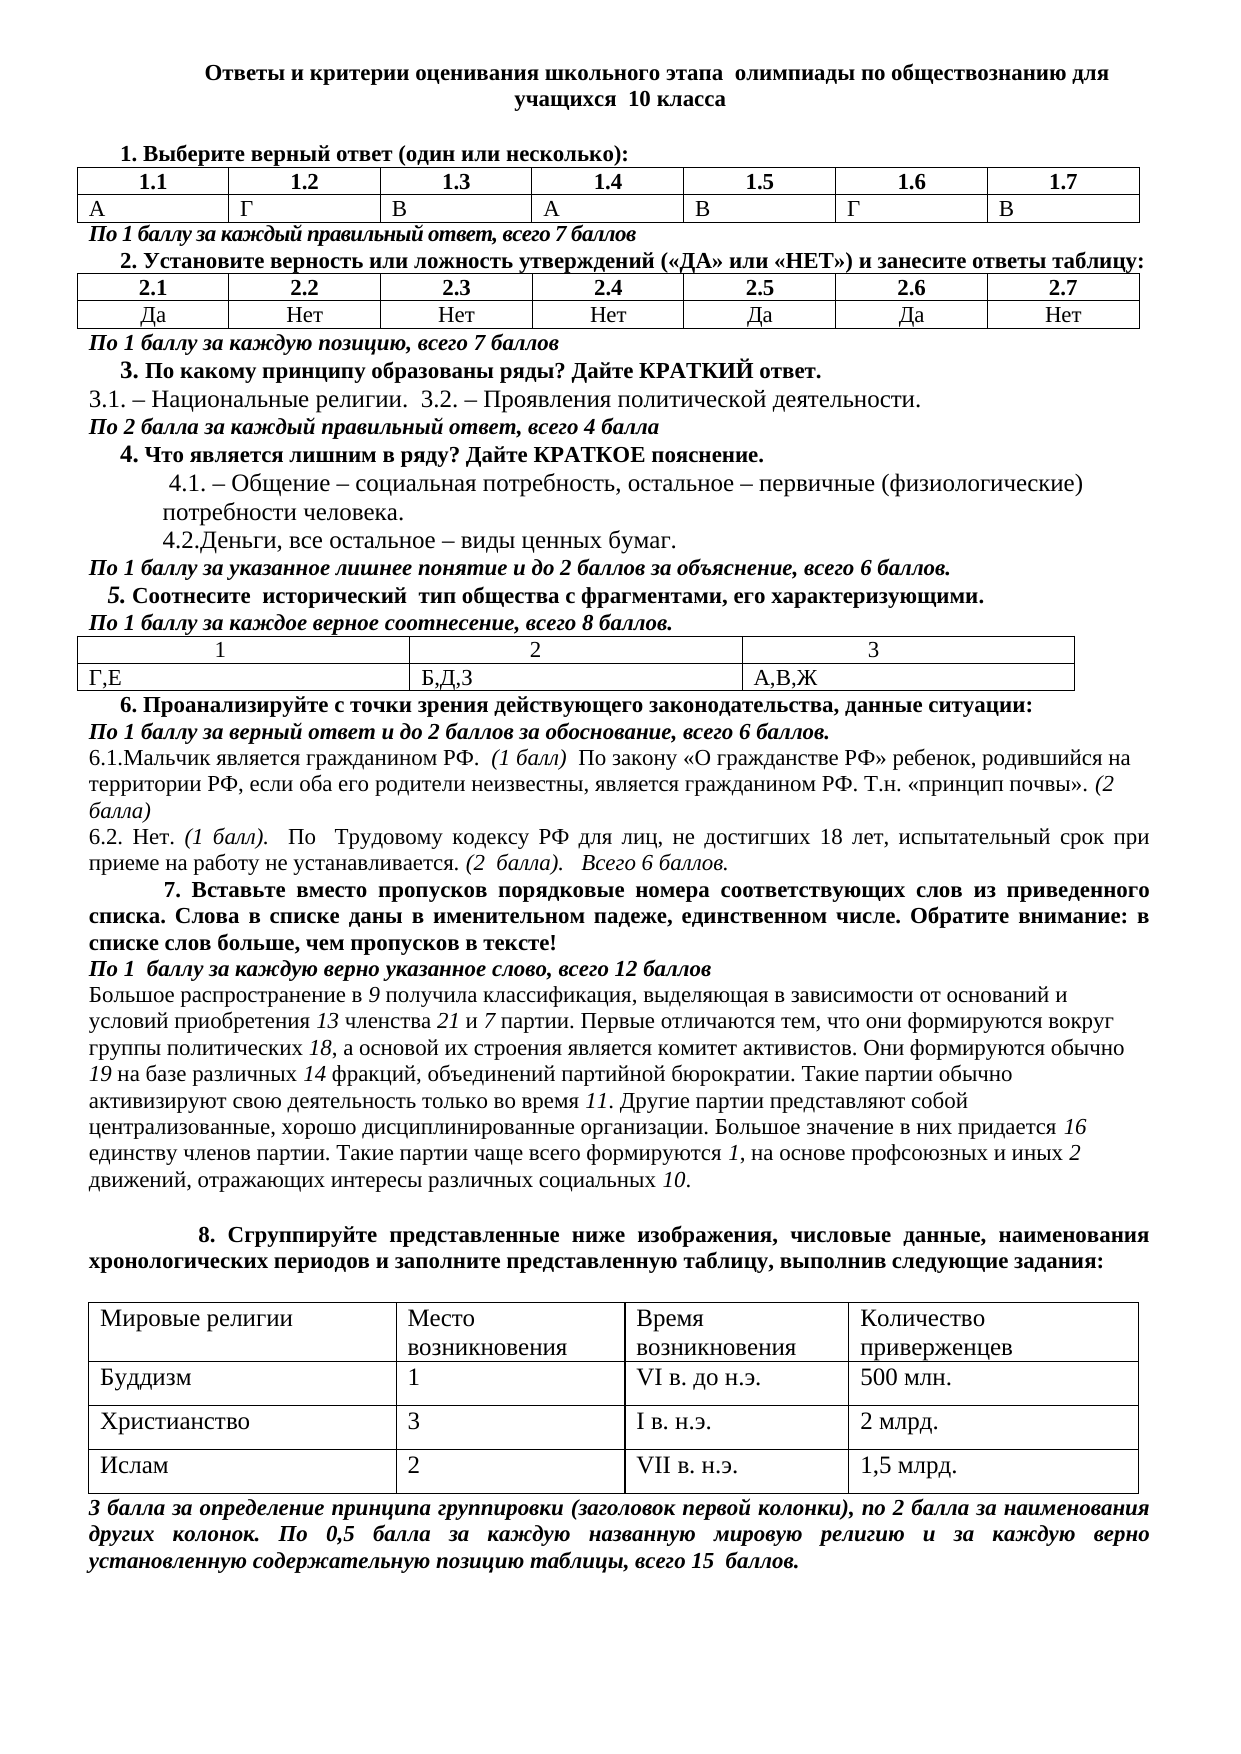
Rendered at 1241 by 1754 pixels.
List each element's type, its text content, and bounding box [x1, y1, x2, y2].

table_cell Христианство [89, 1406, 396, 1449]
table_cell Буддизм [89, 1362, 396, 1405]
table_cell В [381, 195, 531, 222]
table_cell Ислам [89, 1450, 396, 1493]
text 3 балла за определение принципа группировки (заголовок первой колонки), по 2 балла за наименования других колонок. По 0,5 балла за каждую названную мировую религию и за каждую верно установленную содержательную позицию таблицы, всего 15 баллов. [89, 1494, 1152, 1573]
table_cell VII в. н.э. [626, 1450, 848, 1493]
text 4. Что является лишним в ряду? Дайте КРАТКОЕ пояснение. [120, 439, 1152, 468]
text 6. Проанализируйте с точки зрения действующего законодательства, данные ситуации: [120, 691, 1152, 718]
table_header 2.2 [229, 274, 380, 300]
text 5. Соотнесите исторический тип общества с фрагментами, его характеризующими. [89, 580, 1152, 609]
text 1. Выберите верный ответ (один или несколько): [120, 141, 1152, 167]
text Большое распространение в 9 получила классификация, выделяющая в зависимости от оснований и условий приобретения 13 членства 21 и 7 партии. Первые отличаются тем, что они формируются вокруг группы политических 18, а основой их строения является комитет активистов. Они формируются обычно 19 на базе различных 14 фракций, объединений партийной бюрократии. Такие партии обычно активизируют свою деятельность только во время 11. Другие партии представляют собой централизованные, хорошо дисциплинированные организации. Большое значение в них придается 16 единству членов партии. Такие партии чаще всего формируются 1, на основе профсоюзных и иных 2 движений, отражающих интересы различных социальных 10. [89, 981, 1152, 1192]
table_header 1 [78, 637, 409, 663]
text 4.2.Деньги, все остальное – виды ценных бумаг. [162, 525, 1152, 554]
text 6.1.Мальчик является гражданином РФ. (1 балл) По закону «О гражданстве РФ» ребенок, родившийся на территории РФ, если оба его родители неизвестны, является гражданином РФ. Т.н. «принцип почвы». (2 балла) [89, 744, 1152, 823]
table_header 2.3 [381, 274, 532, 300]
text 3.1. – Национальные религии. 3.2. – Проявления политической деятельности. [89, 384, 1152, 413]
table_cell Да [836, 301, 987, 328]
table_header 1.4 [532, 168, 683, 194]
table_header 1.6 [836, 168, 987, 194]
table_cell Г,Е [78, 664, 409, 690]
text По 2 балла за каждый правильный ответ, всего 4 балла [89, 413, 1152, 439]
text 2. Установите верность или ложность утверждений («ДА» или «НЕТ») и занесите ответы таблицу: [120, 247, 1152, 273]
table_cell А,В,Ж [743, 664, 1074, 690]
table_cell Нет [381, 301, 532, 328]
table_cell 2 млрд. [849, 1406, 1138, 1449]
text По 1 баллу за каждый правильный ответ, всего 7 баллов [89, 223, 1151, 247]
text Ответы и критерии оценивания школьного этапа олимпиады по обществознанию для учащихся 10 класса [89, 59, 1152, 112]
table_header 1.5 [684, 168, 835, 194]
text По 1 баллу за каждую позицию, всего 7 баллов [89, 329, 1152, 355]
table_header 2 [410, 637, 742, 663]
text По 1 баллу за указанное лишнее понятие и до 2 баллов за объяснение, всего 6 баллов. [89, 554, 1152, 580]
table_header 2.7 [988, 274, 1139, 300]
table_cell В [988, 195, 1139, 222]
table_cell В [684, 195, 835, 222]
table_cell А [78, 195, 228, 222]
text По 1 баллу за верный ответ и до 2 баллов за обоснование, всего 6 баллов. [89, 718, 1152, 744]
table_cell VI в. до н.э. [626, 1362, 848, 1405]
table_header 1.1 [78, 168, 228, 194]
table_cell I в. н.э. [626, 1406, 848, 1449]
table_header 3 [743, 637, 1074, 663]
table_cell Нет [229, 301, 380, 328]
text 4.1. – Общение – социальная потребность, остальное – первичные (физиологические) потребности человека. [162, 468, 1152, 525]
table_header 2.5 [684, 274, 835, 300]
table_cell Б,Д,З [410, 664, 742, 690]
table_header Время возникновения [626, 1303, 848, 1361]
table_header 1.3 [381, 168, 531, 194]
table_header 1.2 [229, 168, 380, 194]
text 8. Сгруппируйте представленные ниже изображения, числовые данные, наименования хронологических периодов и заполните представленную таблицу, выполнив следующие задания: [89, 1221, 1152, 1273]
table_header 1.7 [988, 168, 1139, 194]
table_cell 2 [397, 1450, 624, 1493]
text По 1 баллу за каждое верное соотнесение, всего 8 баллов. [89, 609, 1152, 636]
text По 1 баллу за каждую верно указанное слово, всего 12 баллов [89, 955, 1152, 981]
text 7. Вставьте вместо пропусков порядковые номера соответствующих слов из приведенного списка. Слова в списке даны в именительном падеже, единственном числе. Обратите внимание: в списке слов больше, чем пропусков в тексте! [89, 876, 1152, 955]
table_cell Г [836, 195, 987, 222]
text 6.2. Нет. (1 балл). По Трудовому кодексу РФ для лиц, не достигших 18 лет, испытательный срок при приеме на работу не устанавливается. (2 балла). Всего 6 баллов. [89, 823, 1152, 876]
table_cell 1,5 млрд. [849, 1450, 1138, 1493]
table_cell 3 [397, 1406, 624, 1449]
table_cell Нет [533, 301, 683, 328]
table_cell 1 [397, 1362, 624, 1405]
table_cell Да [684, 301, 835, 328]
table_header 2.4 [533, 274, 683, 300]
table_header 2.6 [836, 274, 987, 300]
table_header 2.1 [78, 274, 228, 300]
text 3. По какому принципу образованы ряды? Дайте КРАТКИЙ ответ. [89, 355, 1152, 384]
table_cell А [532, 195, 683, 222]
table_header Количество приверженцев [849, 1303, 1138, 1361]
table_header Место возникновения [397, 1303, 624, 1361]
table_cell Г [229, 195, 380, 222]
table_cell 500 млн. [849, 1362, 1138, 1405]
table_cell Да [78, 301, 228, 328]
table_header Мировые религии [89, 1303, 396, 1361]
table_cell Нет [988, 301, 1139, 328]
